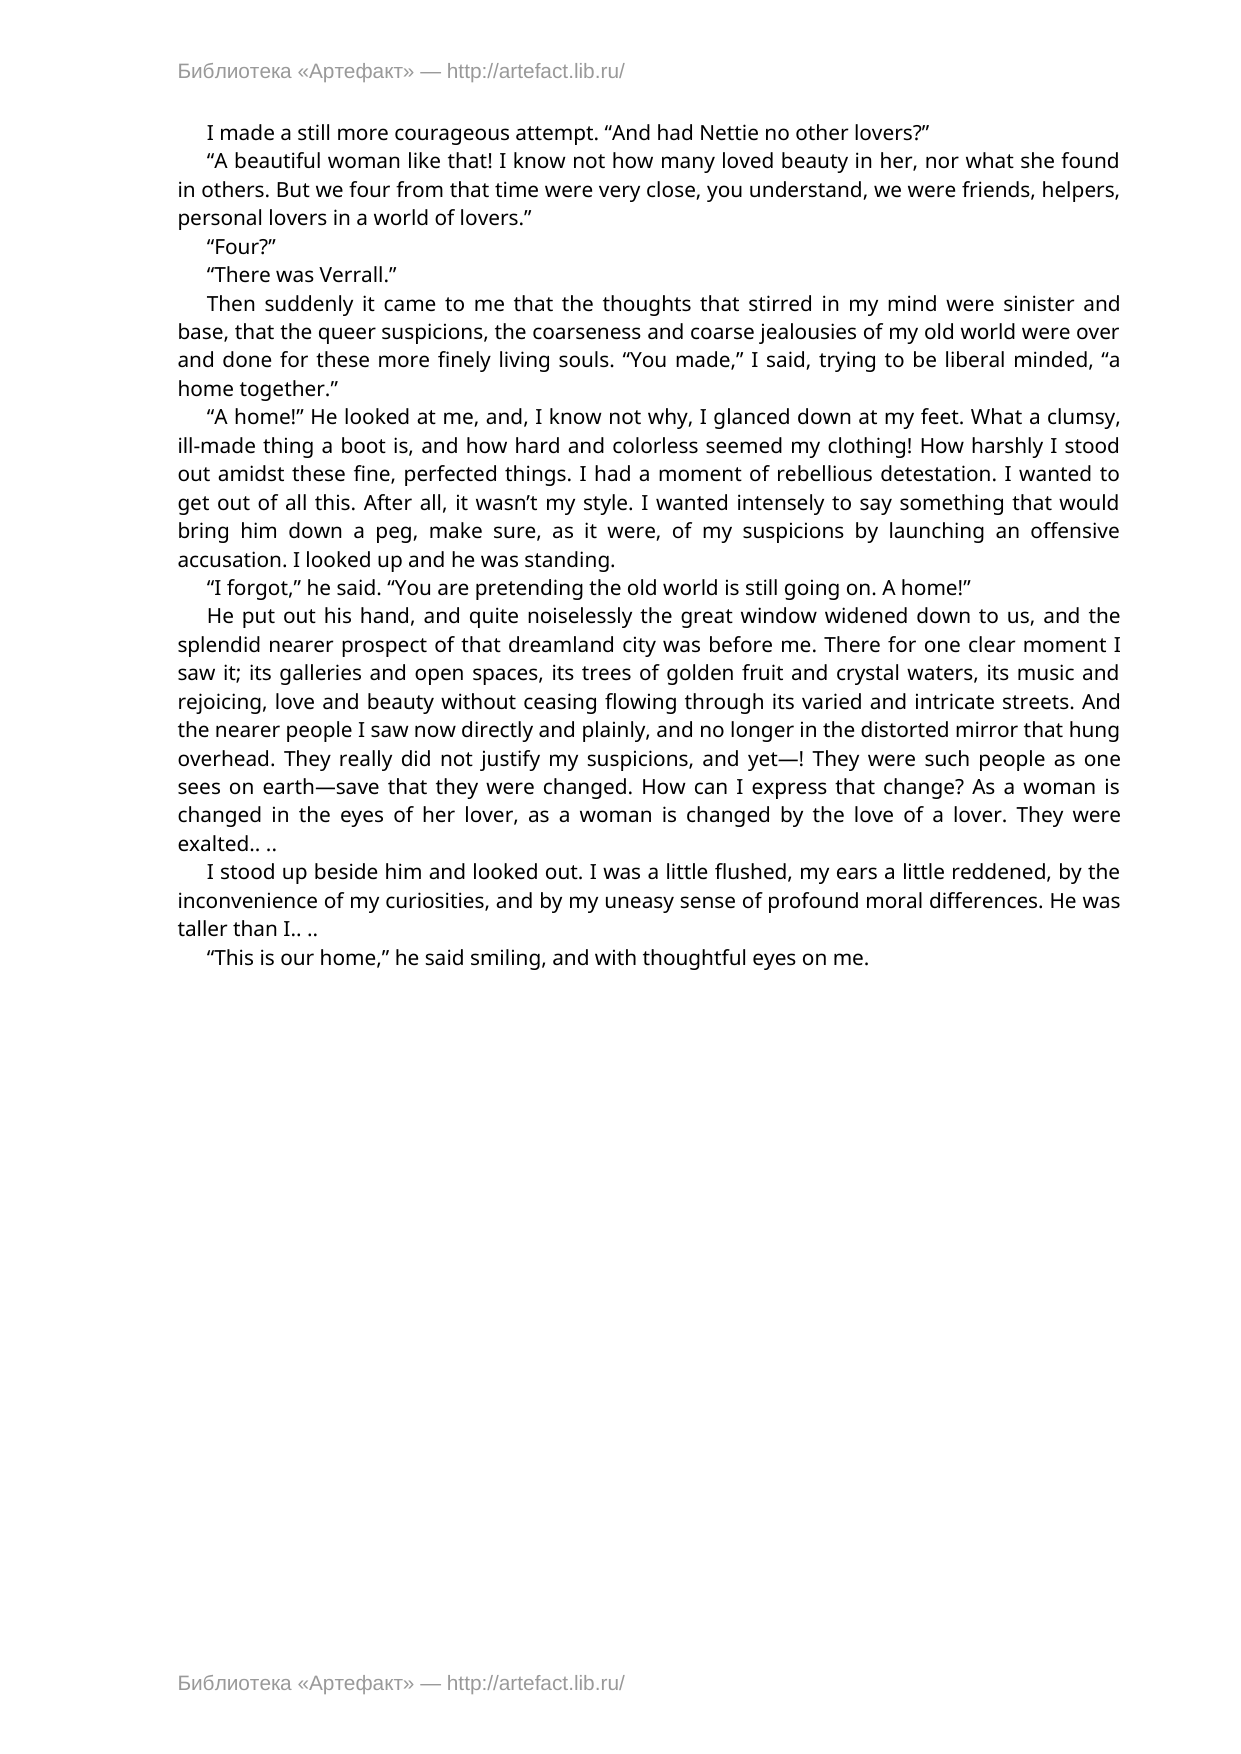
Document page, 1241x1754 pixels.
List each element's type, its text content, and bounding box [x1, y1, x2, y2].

text I stood up beside him and looked out. I was a little flushed, my ears a little reddened, by the inconvenience of my curiosities, and by my uneasy sense of profound moral differences. He was taller than I.. .. [177, 857, 1122, 943]
text “A home!” He looked at me, and, I know not why, I glanced down at my feet. What a clumsy, ill-made thing a boot is, and how hard and colorless seemed my clothing! How harshly I stood out amidst these fine, perfected things. I had a moment of rebellious detestation. I wanted to get out of all this. After all, it wasn’t my style. I wanted intensely to say something that would bring him down a peg, make sure, as it were, of my suspicions by launching an offensive accusation. I looked up and he was standing. [177, 402, 1122, 573]
text “A beautiful woman like that! I know not how many loved beauty in her, nor what she found in others. But we four from that time were very close, you understand, we were friends, helpers, personal lovers in a world of lovers.” [177, 147, 1122, 232]
text “There was Verrall.” [177, 260, 1122, 289]
text “This is our home,” he said smiling, and with thoughtful eyes on me. [177, 943, 1122, 971]
text He put out his hand, and quite noiselessly the great window widened down to us, and the splendid nearer prospect of that dreamland city was before me. There for one clear moment I saw it; its galleries and open spaces, its trees of golden fruit and crystal waters, its music and rejoicing, love and beauty without ceasing flowing through its varied and intricate streets. And the nearer people I saw now directly and plainly, and no longer in the distorted mirror that hung overhead. They really did not justify my suspicions, and yet—! They were such people as one sees on earth—save that they were changed. How can I express that change? As a woman is changed in the eyes of her lover, as a woman is changed by the love of a lover. They were exalted.. .. [177, 602, 1122, 857]
text I made a still more courageous attempt. “And had Nettie no other lovers?” [177, 118, 1122, 147]
text “I forgot,” he said. “You are pretending the old world is still going on. A home!” [177, 573, 1122, 602]
text “Four?” [177, 232, 1122, 260]
text Then suddenly it came to me that the thoughts that stirred in my mind were sinister and base, that the queer suspicions, the coarseness and coarse jealousies of my old world were over and done for these more finely living souls. “You made,” I said, trying to be liberal minded, “a home together.” [177, 289, 1122, 402]
